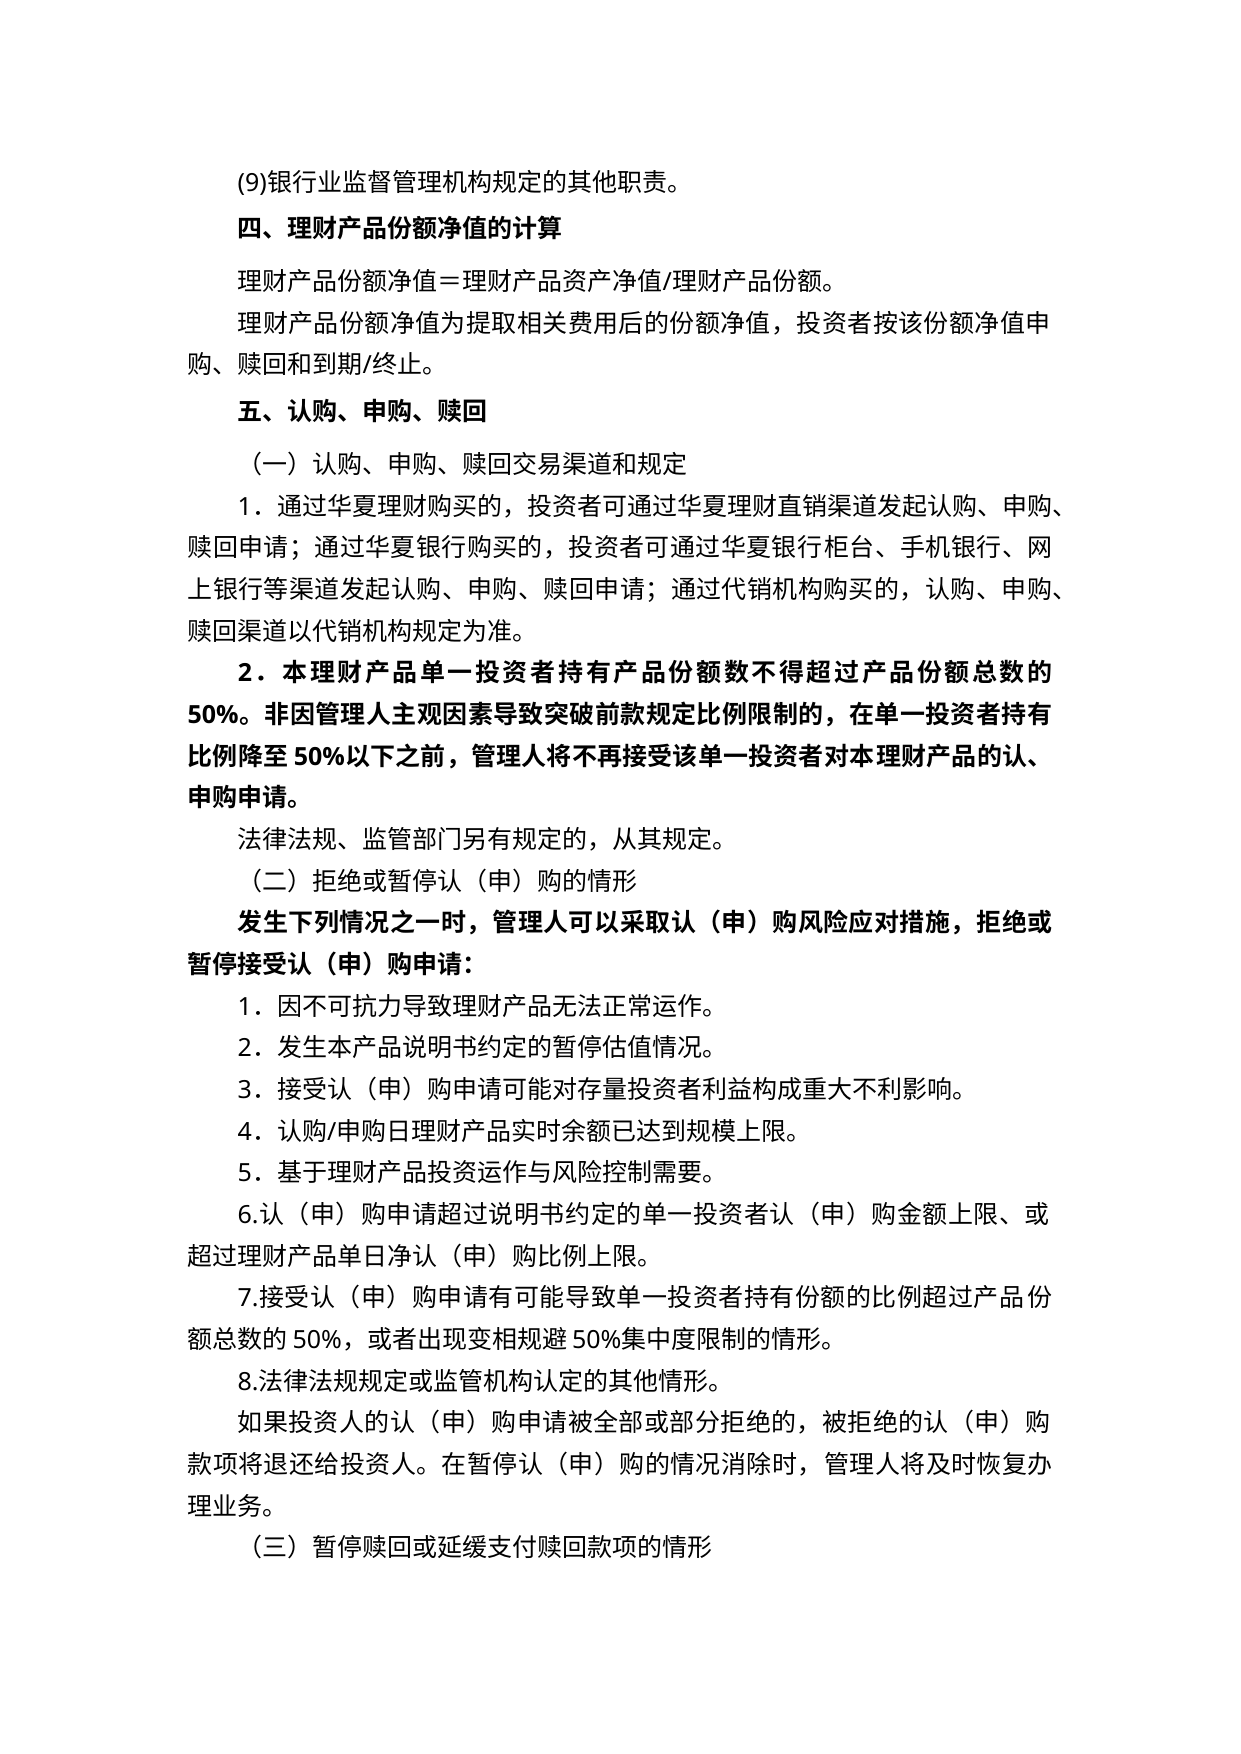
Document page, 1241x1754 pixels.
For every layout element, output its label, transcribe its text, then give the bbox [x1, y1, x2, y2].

text （一）认购、申购、赎回交易渠道和规定 [187, 444, 1053, 481]
text 理财产品份额净值为提取相关费用后的份额净值，投资者按该份额净值申购、赎回和到期/终止。 [187, 303, 1053, 381]
text 四、理财产品份额净值的计算 [187, 204, 1053, 245]
text 7.接受认（申）购申请有可能导致单一投资者持有份额的比例超过产品份额总数的50%，或者出现变相规避50%集中度限制的情形。 [187, 1278, 1053, 1356]
text 理财产品份额净值＝理财产品资产净值/理财产品份额。 [187, 262, 1053, 298]
text 5．基于理财产品投资运作与风险控制需要。 [187, 1153, 1053, 1189]
text 发生下列情况之一时，管理人可以采取认（申）购风险应对措施，拒绝或暂停接受认（申）购申请： [187, 903, 1053, 981]
text 6.认（申）购申请超过说明书约定的单一投资者认（申）购金额上限、或超过理财产品单日净认（申）购比例上限。 [187, 1194, 1053, 1272]
text 五、认购、申购、赎回 [187, 387, 1053, 428]
text 4．认购/申购日理财产品实时余额已达到规模上限。 [187, 1111, 1053, 1147]
text 法律法规、监管部门另有规定的，从其规定。 [187, 819, 1053, 856]
text 2．发生本产品说明书约定的暂停估值情况。 [187, 1028, 1053, 1064]
text 2．本理财产品单一投资者持有产品份额数不得超过产品份额总数的 50%。非因管理人主观因素导致突破前款规定比例限制的，在单一投资者持有比例降至50%以下之前，管理人将不再接受该单一投资者对本理财产品的认、申购申请。 [187, 653, 1053, 814]
text （三）暂停赎回或延缓支付赎回款项的情形 [187, 1528, 1053, 1564]
text 3．接受认（申）购申请可能对存量投资者利益构成重大不利影响。 [187, 1069, 1053, 1106]
text 8.法律法规规定或监管机构认定的其他情形。 [187, 1361, 1053, 1397]
text （二）拒绝或暂停认（申）购的情形 [187, 861, 1053, 897]
text 1．因不可抗力导致理财产品无法正常运作。 [187, 986, 1053, 1022]
text (9)银行业监督管理机构规定的其他职责。 [187, 162, 1053, 198]
text 1．通过华夏理财购买的，投资者可通过华夏理财直销渠道发起认购、申购、赎回申请；通过华夏银行购买的，投资者可通过华夏银行柜台、手机银行、网上银行等渠道发起认购、申购、赎回申请；通过代销机构购买的，认购、申购、赎回渠道以代销机构规定为准。 [187, 486, 1053, 647]
text 如果投资人的认（申）购申请被全部或部分拒绝的，被拒绝的认（申）购款项将退还给投资人。在暂停认（申）购的情况消除时，管理人将及时恢复办理业务。 [187, 1403, 1053, 1522]
